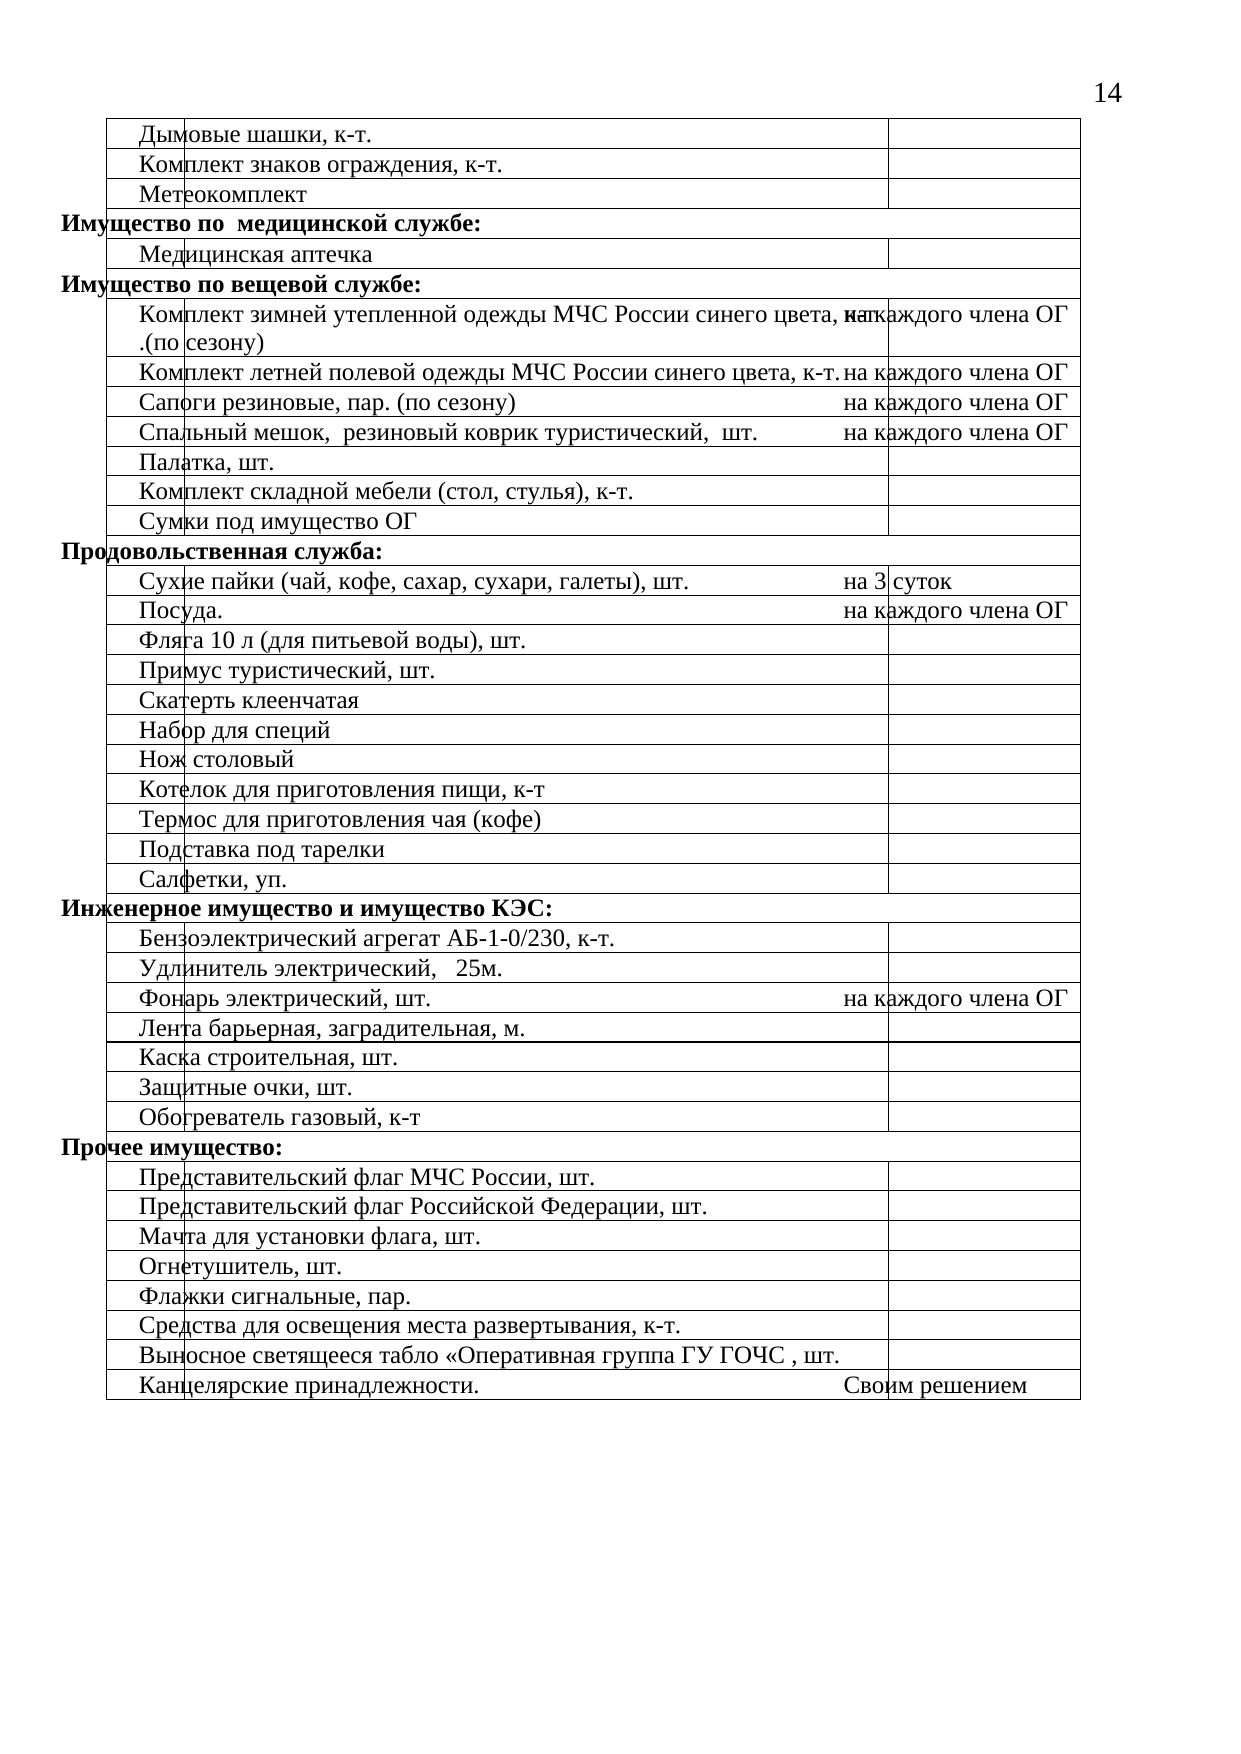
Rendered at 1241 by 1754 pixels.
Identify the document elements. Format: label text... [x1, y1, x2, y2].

table_cell [107, 1162, 184, 1190]
table_cell на каждого члена ОГ [889, 417, 1080, 446]
table_cell [107, 179, 184, 207]
table_cell на каждого члена ОГ [889, 357, 1080, 386]
table_cell [107, 506, 184, 535]
table_cell Посуда. [185, 596, 888, 624]
table_cell на каждого члена ОГ [889, 596, 1080, 624]
table_cell Котелок для приготовления пищи, к-т [185, 774, 888, 803]
table_cell Термос для приготовления чая (кофе) [185, 804, 888, 833]
table_cell 1 [889, 476, 1080, 505]
table_cell [107, 596, 184, 624]
table_cell [107, 476, 184, 505]
table_cell Бензоэлектрический агрегат АБ-1-0/230, к-т. [185, 923, 888, 952]
table_cell 1 [889, 655, 1080, 684]
table_cell [107, 1043, 184, 1071]
table_cell [107, 745, 184, 773]
table_cell [107, 566, 184, 594]
table_cell Комплект знаков ограждения, к-т. [185, 149, 888, 178]
table_cell Фляга 10 л (для питьевой воды), шт. [185, 625, 888, 654]
table_cell Обогреватель газовый, к-т [185, 1102, 888, 1131]
table_cell Нож столовый [185, 745, 888, 773]
table_cell Комплект складной мебели (стол, стулья), к-т. [185, 476, 888, 505]
table_cell [107, 655, 184, 684]
table_cell 1 [889, 1251, 1080, 1280]
table_cell [107, 239, 184, 268]
table_cell [107, 1102, 184, 1131]
table_cell [107, 953, 184, 982]
table_cell [107, 1311, 184, 1339]
table_cell Канцелярские принадлежности. [185, 1370, 888, 1399]
table_cell [107, 625, 184, 654]
table_cell 1 [889, 239, 1080, 268]
table_cell Фонарь электрический, шт. [185, 983, 888, 1012]
table_cell 50 [889, 1013, 1080, 1041]
table_cell [107, 1072, 184, 1101]
table_cell 1 [889, 149, 1080, 178]
table_cell 1 [889, 1162, 1080, 1190]
table_cell [107, 357, 184, 386]
table_cell Комплект летней полевой одежды МЧС России синего цвета, к-т. [185, 357, 888, 386]
table_cell 1 [889, 923, 1080, 952]
table_cell [107, 149, 184, 178]
table_cell 3 [889, 1072, 1080, 1101]
table_cell Лента барьерная, заградительная, м. [185, 1013, 888, 1041]
table_cell 1 [889, 625, 1080, 654]
table_cell 5 [889, 834, 1080, 863]
table_cell 1 [889, 1191, 1080, 1220]
table_cell [107, 1281, 184, 1309]
table_cell 2 [889, 953, 1080, 982]
table_cell [107, 834, 184, 863]
table_cell Огнетушитель, шт. [185, 1251, 888, 1280]
table_cell Прочее имущество: [107, 1132, 1080, 1161]
table_cell [107, 1340, 184, 1369]
table_cell Сумки под имущество ОГ [185, 506, 888, 535]
table_cell Каска строительная, шт. [185, 1043, 888, 1071]
table_cell 1 [889, 804, 1080, 833]
table_cell Защитные очки, шт. [185, 1072, 888, 1101]
table_cell Спальный мешок, резиновый коврик туристический, шт. [185, 417, 888, 446]
table_cell Сапоги резиновые, пар. (по сезону) [185, 387, 888, 416]
table_cell Инженерное имущество и имущество КЭС: [107, 894, 1080, 922]
table_cell Метеокомплект [185, 179, 888, 207]
table_cell Набор для специй [185, 715, 888, 743]
table_cell [107, 417, 184, 446]
table_cell [107, 774, 184, 803]
table_cell [107, 1370, 184, 1399]
table_cell Примус туристический, шт. [185, 655, 888, 684]
table_cell 1 [889, 179, 1080, 207]
table_cell [107, 804, 184, 833]
table_cell [107, 923, 184, 952]
table_cell [107, 1251, 184, 1280]
table_cell Флажки сигнальные, пар. [185, 1281, 888, 1309]
table_cell Представительский флаг МЧС России, шт. [185, 1162, 888, 1190]
table_cell [107, 447, 184, 475]
table_cell 1 [889, 745, 1080, 773]
table_cell [107, 864, 184, 892]
table_cell [107, 685, 184, 714]
table_cell Продовольственная служба: [107, 536, 1080, 565]
table_cell [107, 299, 184, 356]
table_cell 1 [889, 685, 1080, 714]
table_cell 2 [889, 1281, 1080, 1309]
table_cell [107, 387, 184, 416]
table_cell на каждого члена ОГ [889, 387, 1080, 416]
table_cell на каждого члена ОГ [889, 299, 1080, 356]
table_cell на каждого члена ОГ [889, 983, 1080, 1012]
table_cell Подставка под тарелки [185, 834, 888, 863]
table_cell [107, 1013, 184, 1041]
table_cell 3 [889, 1043, 1080, 1071]
table_cell [107, 119, 184, 148]
table_cell Медицинская аптечка [185, 239, 888, 268]
table_cell [107, 983, 184, 1012]
table_cell 1 [889, 864, 1080, 892]
table_cell Палатка, шт. [185, 447, 888, 475]
table_cell 1 [889, 715, 1080, 743]
table_cell Представительский флаг Российской Федерации, шт. [185, 1191, 888, 1220]
table_cell 1 [889, 447, 1080, 475]
table_cell Мачта для установки флага, шт. [185, 1221, 888, 1250]
table_cell 4 [889, 119, 1080, 148]
table_cell на 3 суток [889, 566, 1080, 594]
table_cell Сухие пайки (чай, кофе, сахар, сухари, галеты), шт. [185, 566, 888, 594]
table_cell Средства для освещения места развертывания, к-т. [185, 1311, 888, 1339]
table_cell Скатерть клеенчатая [185, 685, 888, 714]
table_cell 1 [889, 774, 1080, 803]
table_cell Салфетки, уп. [185, 864, 888, 892]
table_cell [107, 1191, 184, 1220]
table_cell 4 [889, 506, 1080, 535]
table_cell Выносное светящееся табло «Оперативная группа ГУ ГОЧС , шт. [185, 1340, 888, 1369]
table_cell 1 [889, 1340, 1080, 1369]
table_cell Имущество по медицинской службе: [107, 209, 1080, 238]
table_cell Дымовые шашки, к-т. [185, 119, 888, 148]
table_cell Удлинитель электрический, 25м. [185, 953, 888, 982]
table_cell 1 [889, 1102, 1080, 1131]
table_cell 2 [889, 1221, 1080, 1250]
table_cell [107, 1221, 184, 1250]
table_cell Комплект зимней утепленной одежды МЧС России синего цвета, к-т .(по сезону) [185, 299, 888, 356]
table_cell Своим решением [889, 1370, 1080, 1399]
table_cell [107, 715, 184, 743]
table_cell Имущество по вещевой службе: [107, 269, 1080, 298]
table_cell 1 [889, 1311, 1080, 1339]
